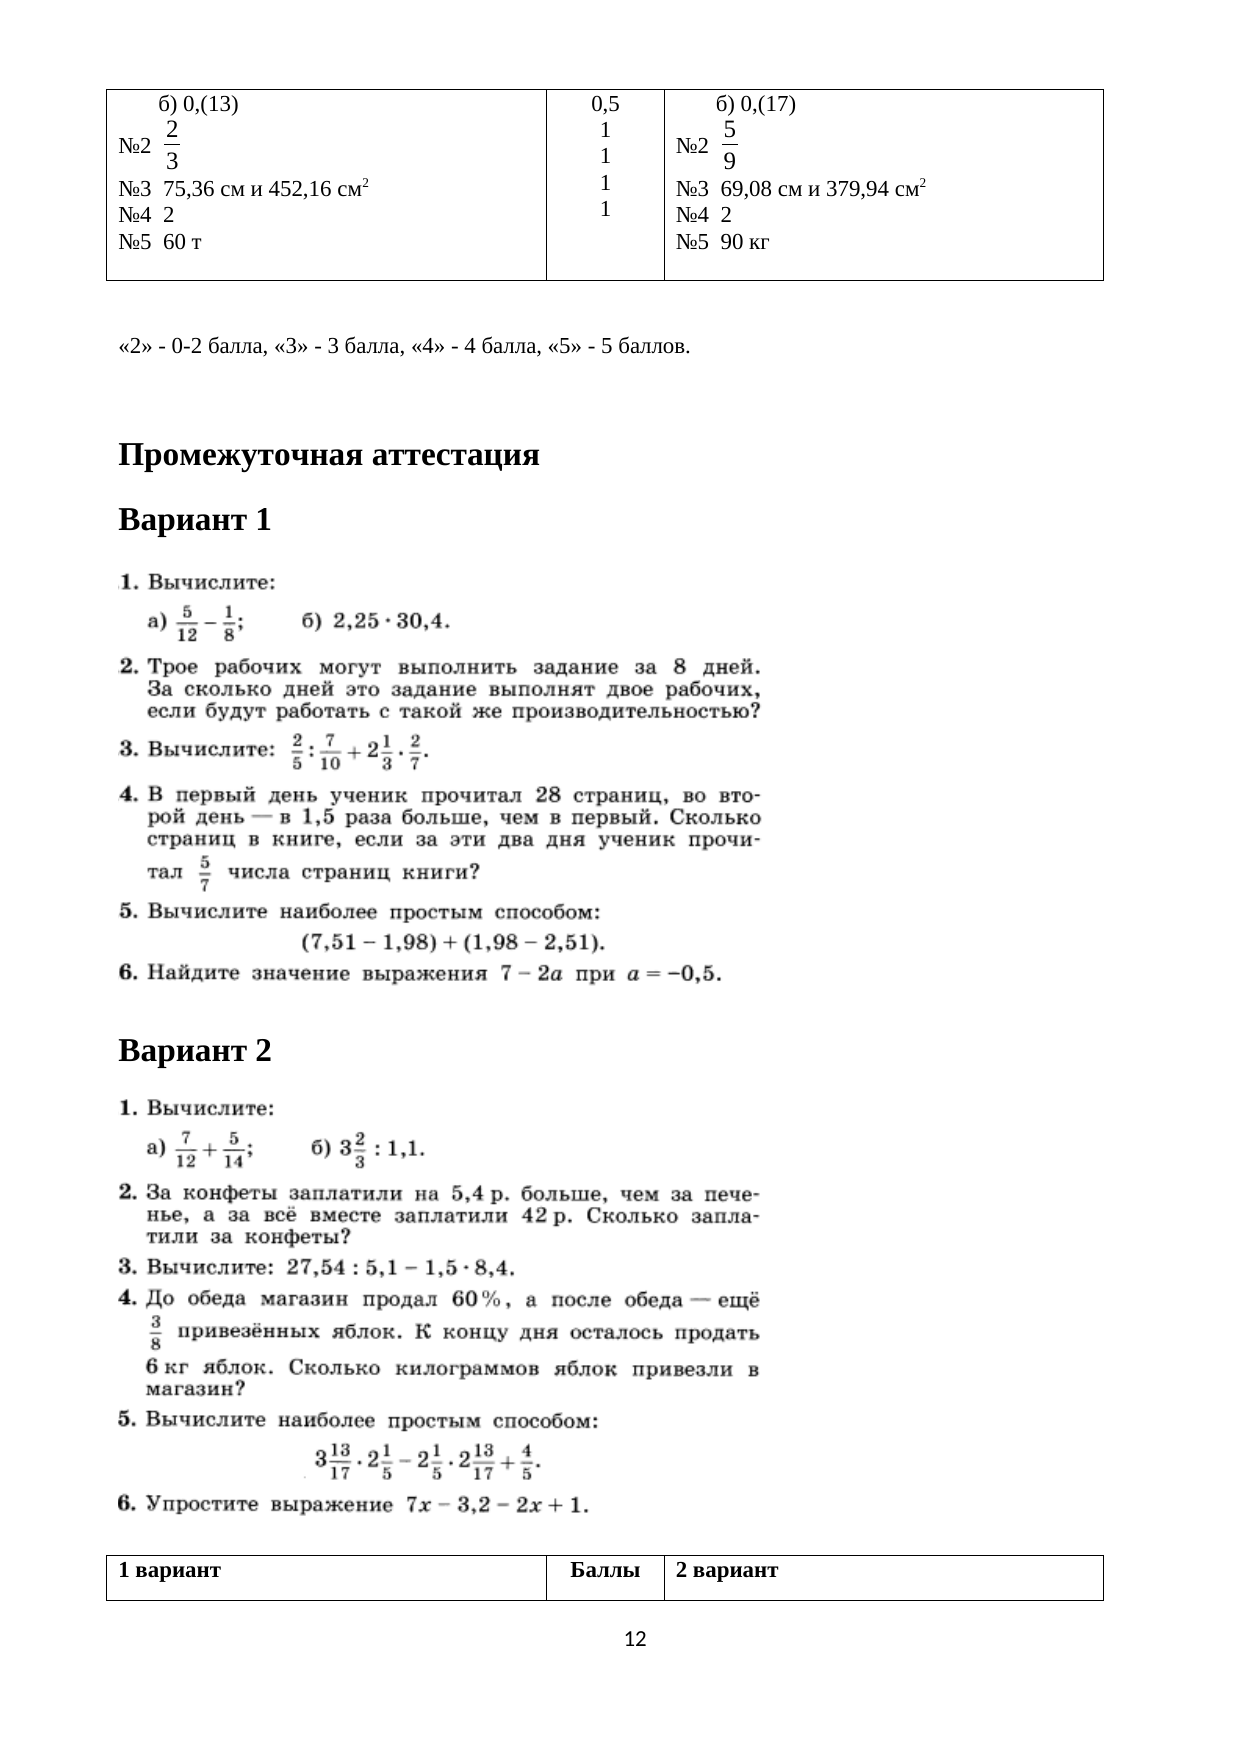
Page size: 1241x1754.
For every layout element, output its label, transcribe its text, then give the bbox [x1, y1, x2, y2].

text Вариант 1 [118, 499, 1152, 538]
text «2» - 0-2 балла, «3» - 3 балла, «4» - 4 балла, «5» - 5 баллов. [118, 332, 1152, 359]
table_header 2 вариант [665, 1556, 1103, 1599]
table_header Баллы [547, 1556, 664, 1599]
table_cell 0,5 0,5 1 1 1 1 [547, 90, 664, 280]
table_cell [665, 90, 1103, 280]
picture [118, 564, 788, 1006]
picture [118, 1095, 788, 1530]
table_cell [107, 90, 546, 280]
text Промежуточная аттестация [118, 434, 1152, 473]
table_header 1 вариант [107, 1556, 546, 1599]
text Вариант 2 [118, 1031, 1152, 1069]
